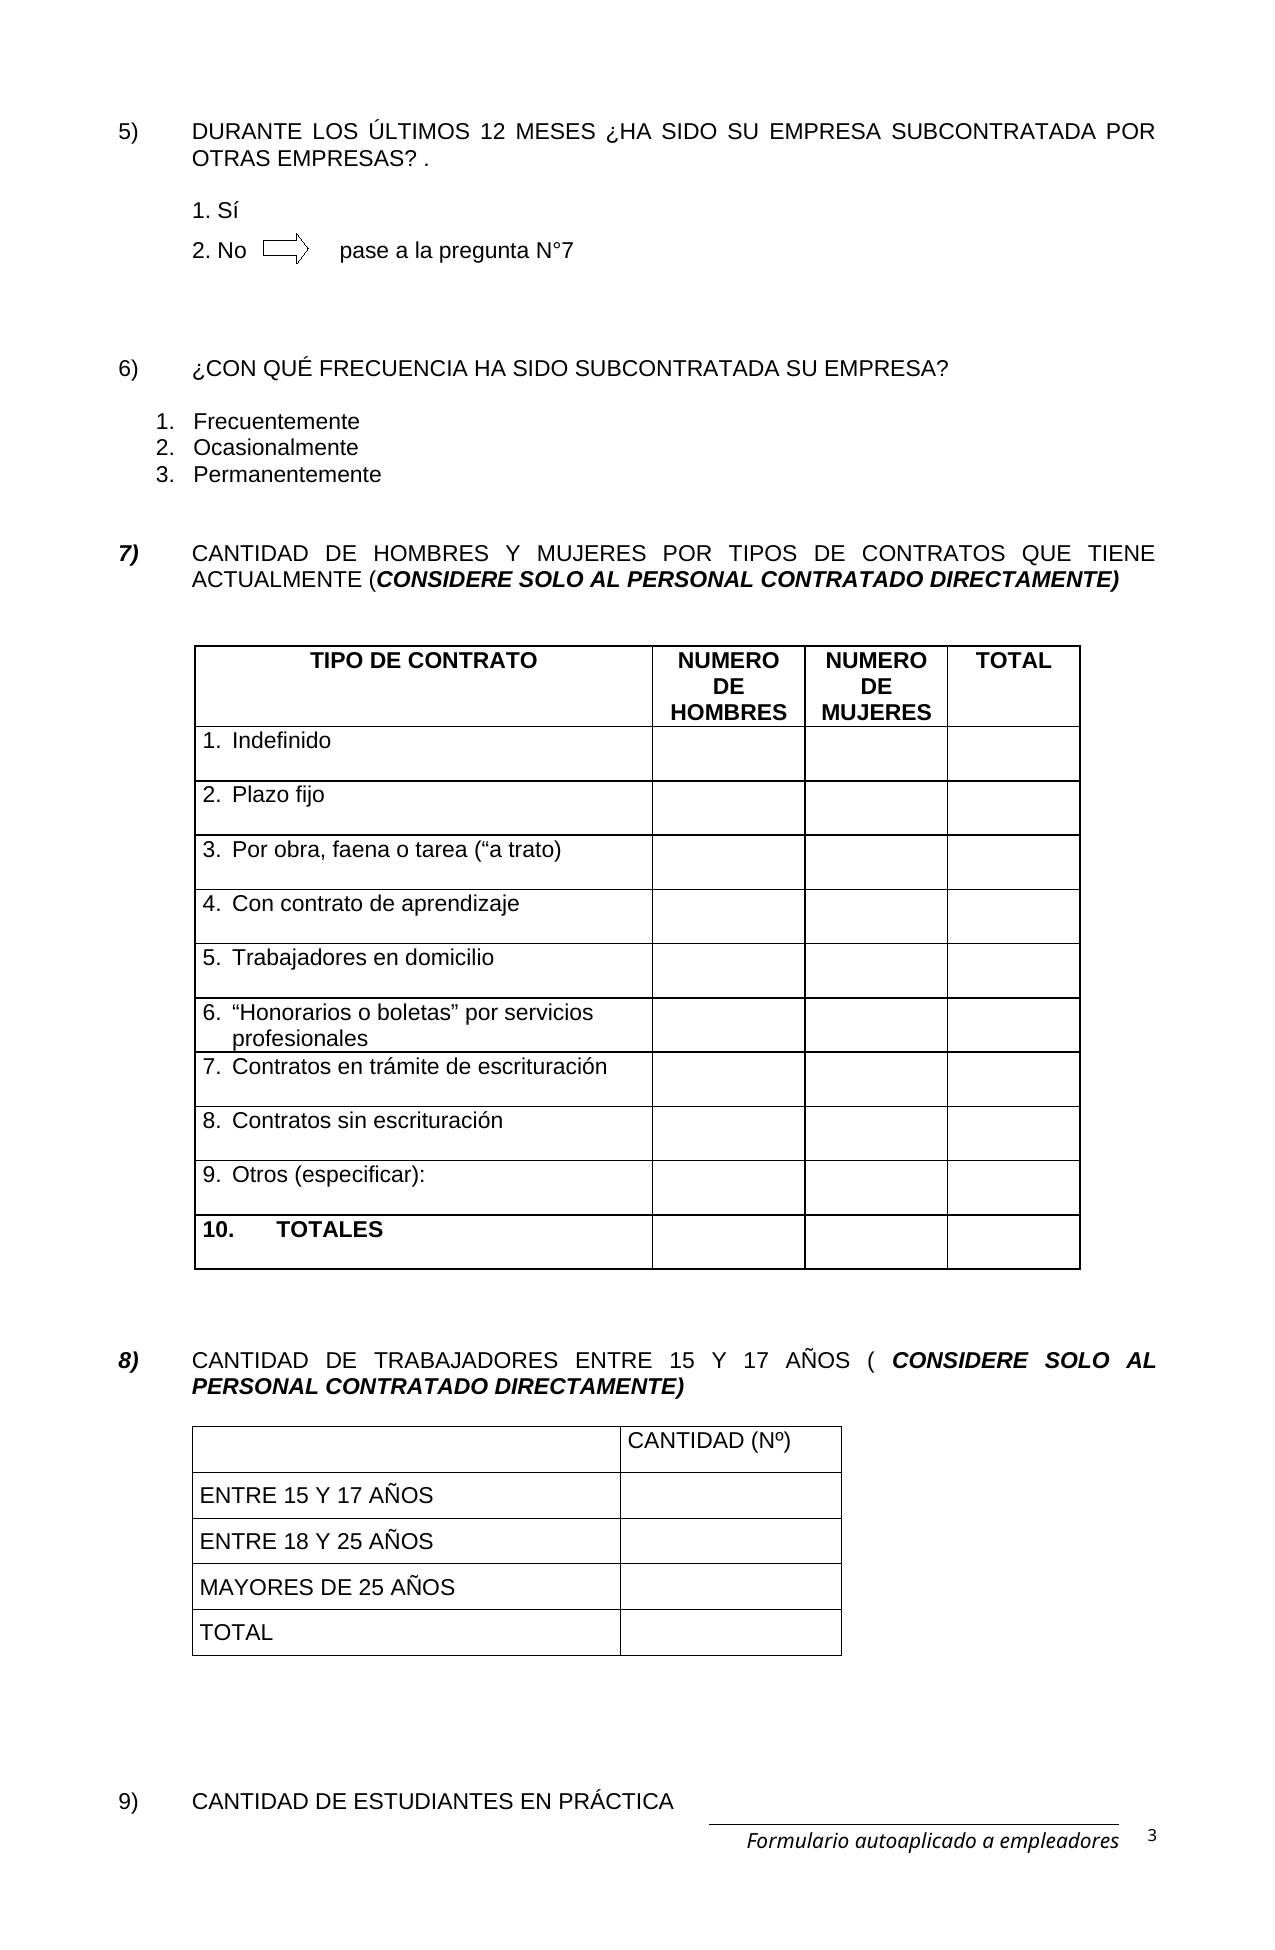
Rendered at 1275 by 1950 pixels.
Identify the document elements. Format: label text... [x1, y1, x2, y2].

table_cell [653, 890, 804, 943]
list Ocasionalmente [156, 434, 1157, 461]
table_cell Por obra, faena o tarea (“a trato) [196, 836, 652, 888]
table_cell Plazo fijo [196, 782, 652, 834]
table_cell [948, 782, 1079, 834]
table_cell [806, 1053, 947, 1106]
table_cell Contratos en trámite de escrituración [196, 1053, 652, 1106]
table_cell Otros (especificar): [196, 1161, 652, 1214]
table_cell Trabajadores en domicilio [196, 944, 652, 997]
table_cell [806, 1216, 947, 1268]
table_header NUMERO DE HOMBRES [653, 647, 804, 726]
table_cell [653, 1053, 804, 1106]
table_cell [948, 1053, 1079, 1106]
table_cell [806, 999, 947, 1051]
table_cell [653, 1107, 804, 1160]
table_cell Indefinido [196, 727, 652, 780]
text 2. No pase a la pregunta N°7 [299, 237, 1157, 263]
table_cell [948, 1161, 1079, 1214]
table_cell [653, 1161, 804, 1214]
table_cell [806, 836, 947, 888]
table_cell ENTRE 15 Y 17 AÑOS [193, 1473, 620, 1517]
table_cell [948, 890, 1079, 943]
table_cell [806, 944, 947, 997]
table_cell [653, 999, 804, 1051]
list Permanentemente [156, 461, 1157, 487]
table_header [193, 1427, 620, 1472]
table_cell [653, 727, 804, 780]
table_header CANTIDAD (Nº) [621, 1427, 841, 1472]
table_cell [806, 890, 947, 943]
text 1. Sí [118, 197, 1157, 223]
table_cell [948, 944, 1079, 997]
table_cell [653, 1216, 804, 1268]
list CANTIDAD DE HOMBRES Y MUJERES POR TIPOS DE CONTRATOS QUE TIENE ACTUALMENTE (CONSIDERE SOLO AL PERSONAL CONTRATADO DIRECTAMENTE) [118, 539, 1157, 592]
table_cell ENTRE 18 Y 25 AÑOS [193, 1519, 620, 1563]
table_cell [806, 782, 947, 834]
table_header TOTAL [948, 647, 1079, 726]
table_cell [948, 1107, 1079, 1160]
table_cell [653, 836, 804, 888]
table_cell [806, 1107, 947, 1160]
table_cell [621, 1564, 841, 1609]
table_cell [948, 999, 1079, 1051]
list Frecuentemente [156, 408, 1157, 434]
table_header NUMERO DE MUJERES [806, 647, 947, 726]
list CANTIDAD DE TRABAJADORES ENTRE 15 Y 17 AÑOS ( CONSIDERE SOLO AL PERSONAL CONTRATADO DIRECTAMENTE) [118, 1347, 1157, 1399]
table_cell [948, 1216, 1079, 1268]
list ¿CON QUÉ FRECUENCIA HA SIDO SUBCONTRATADA SU EMPRESA? [118, 355, 1157, 381]
list DURANTE LOS ÚLTIMOS 12 MESES ¿HA SIDO SU EMPRESA SUBCONTRATADA POR OTRAS EMPRESAS? . [118, 118, 1157, 171]
table_cell TOTALES [196, 1216, 652, 1268]
list CANTIDAD DE ESTUDIANTES EN PRÁCTICA [118, 1788, 1157, 1814]
table_cell [621, 1610, 841, 1655]
table_cell Con contrato de aprendizaje [196, 890, 652, 943]
table_cell [621, 1473, 841, 1517]
table_cell “Honorarios o boletas” por servicios profesionales [196, 999, 652, 1051]
table_cell [806, 727, 947, 780]
table_cell [653, 944, 804, 997]
table_cell Contratos sin escrituración [196, 1107, 652, 1160]
text 2. No pase a la pregunta N°7 [118, 237, 296, 263]
table_cell TOTAL [193, 1610, 620, 1655]
table_cell [948, 836, 1079, 888]
table_cell MAYORES DE 25 AÑOS [193, 1564, 620, 1609]
table_cell [806, 1161, 947, 1214]
table_cell [621, 1519, 841, 1563]
table_cell [948, 727, 1079, 780]
table_header TIPO DE CONTRATO [196, 647, 652, 726]
table_cell [653, 782, 804, 834]
